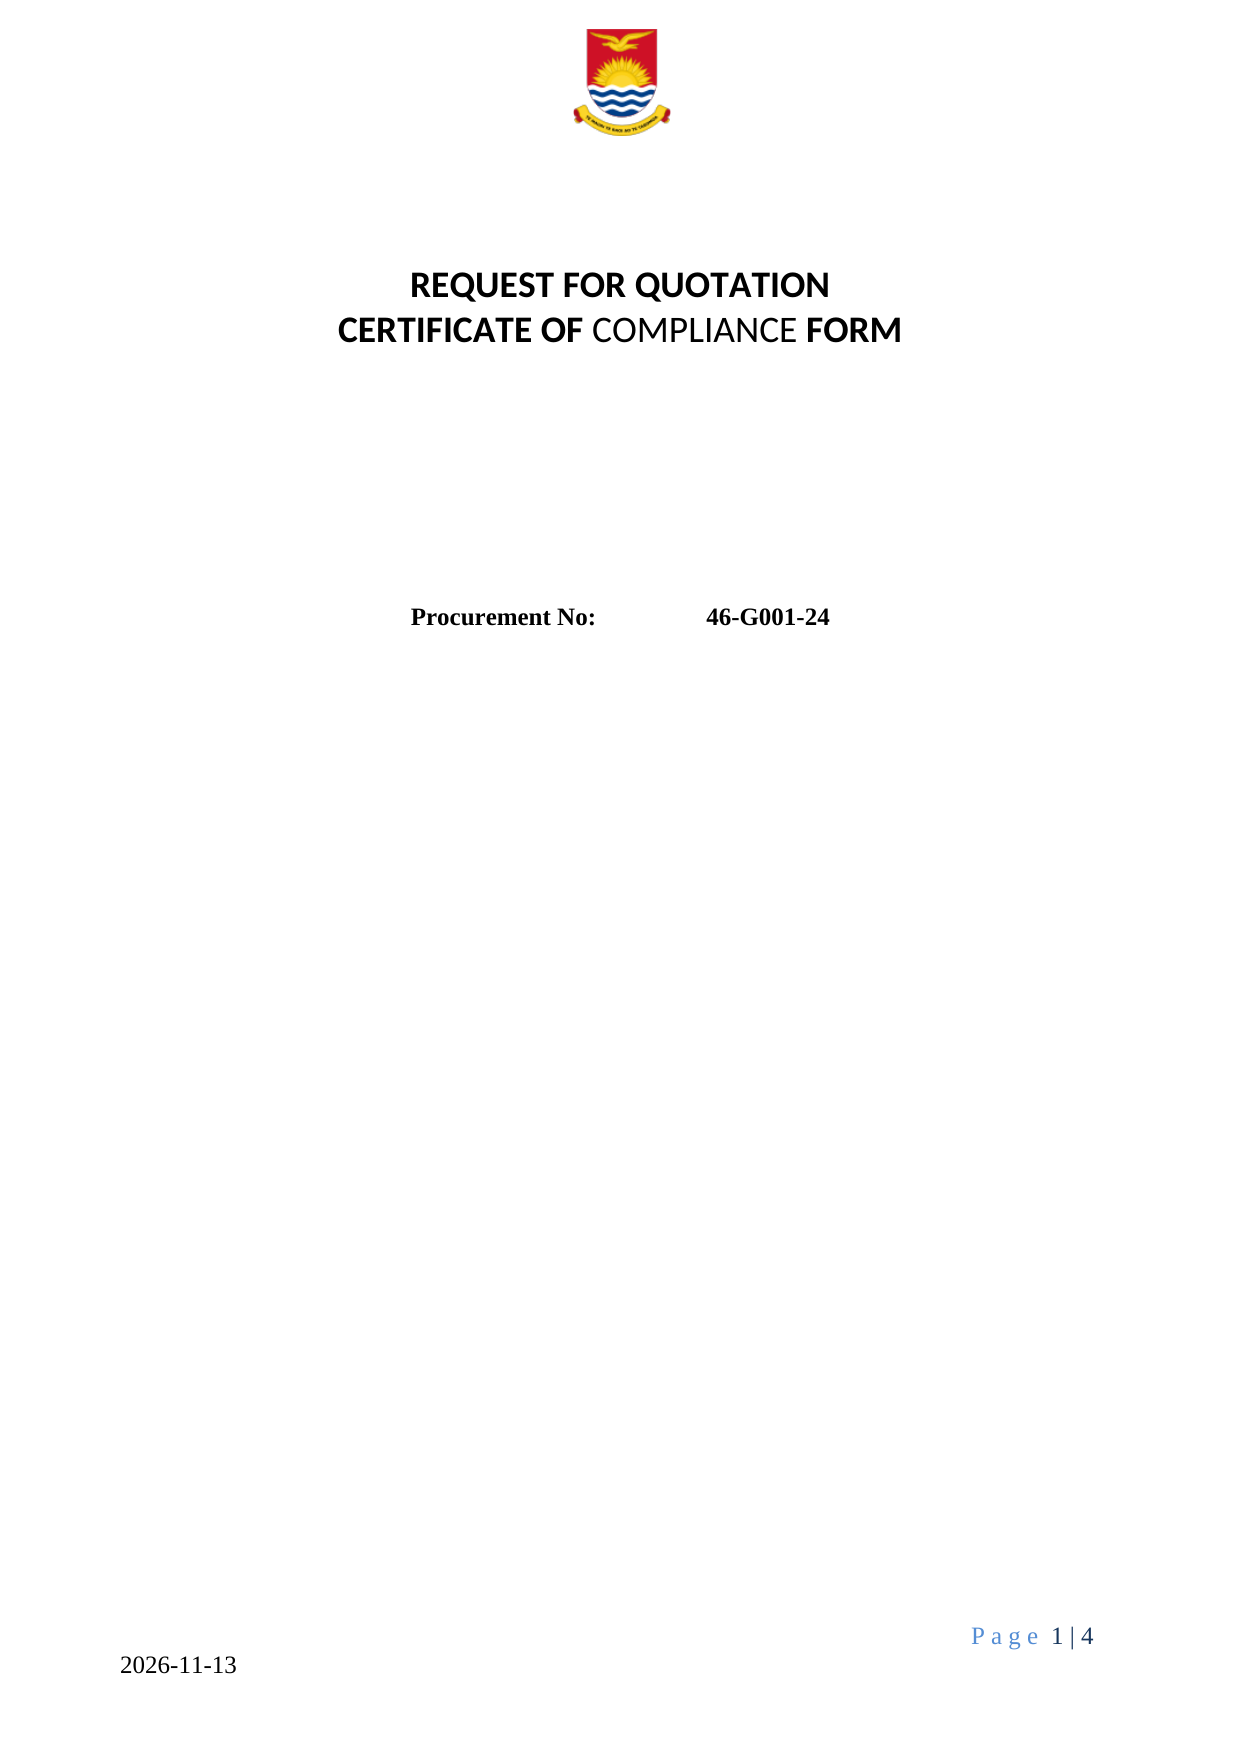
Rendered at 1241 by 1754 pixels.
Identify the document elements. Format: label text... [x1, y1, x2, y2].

text Procurement No: 46-G001-24 [120, 602, 1120, 631]
text REQUEST FOR QUOTATION CERTIFICATE OF COMPLIANCE FORM [120, 261, 1120, 352]
picture [573, 29, 671, 136]
